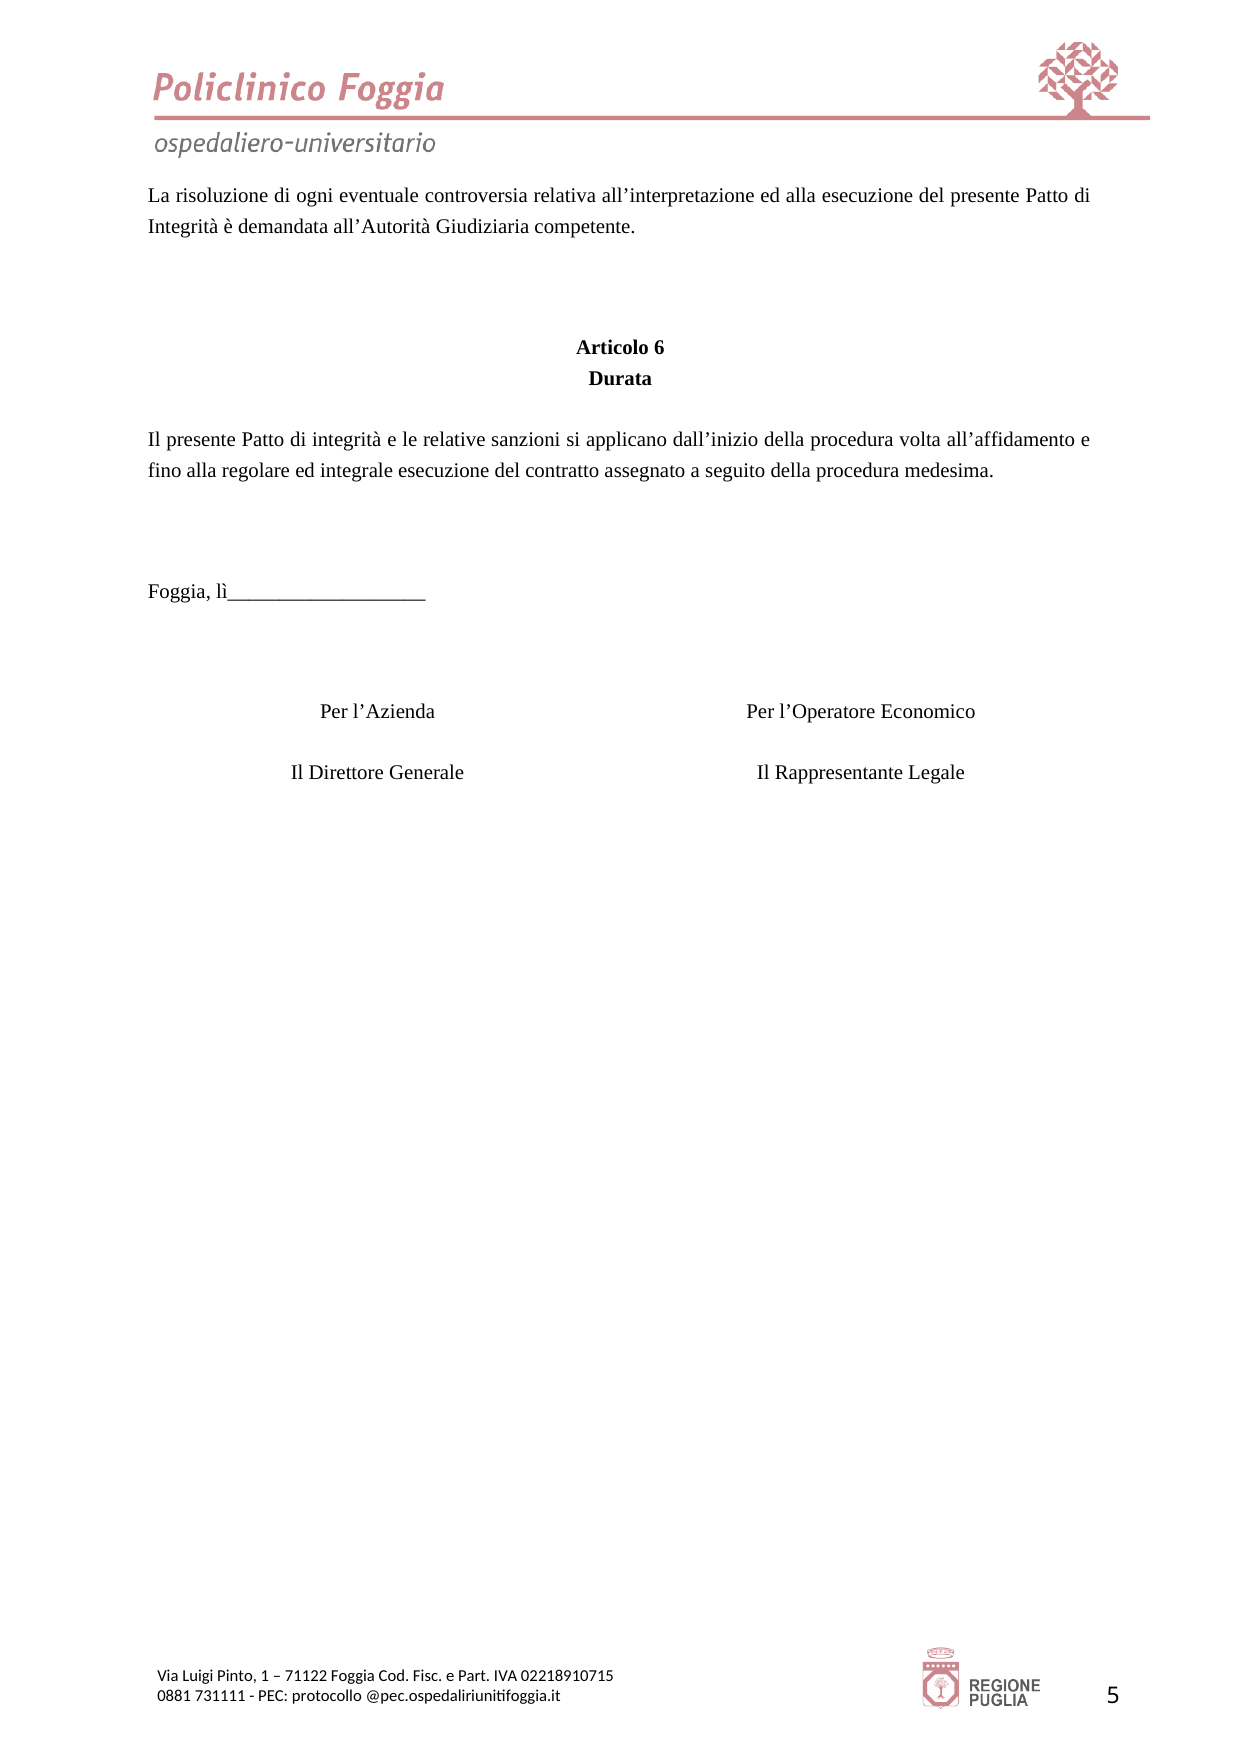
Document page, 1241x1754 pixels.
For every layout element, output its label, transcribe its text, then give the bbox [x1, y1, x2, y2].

picture [153, 42, 1151, 158]
text La risoluzione di ogni eventuale controversia relativa all’interpretazione ed alla esecuzione del presente Patto di Integrità è demandata all’Autorità Giudiziaria competente. [148, 177, 1092, 240]
text Foggia, lì___________________ [148, 573, 1092, 604]
table_header Per l’Operatore Economico Il Rappresentante Legale [618, 694, 1103, 786]
picture [922, 1647, 1040, 1709]
text Articolo 6 [148, 329, 1092, 361]
text Durata [148, 361, 1092, 392]
table_header Per l’Azienda Il Direttore Generale [136, 694, 618, 786]
text Il presente Patto di integrità e le relative sanzioni si applicano dall’inizio della procedura volta all’affidamento e fino alla regolare ed integrale esecuzione del contratto assegnato a seguito della procedura medesima. [148, 421, 1092, 483]
